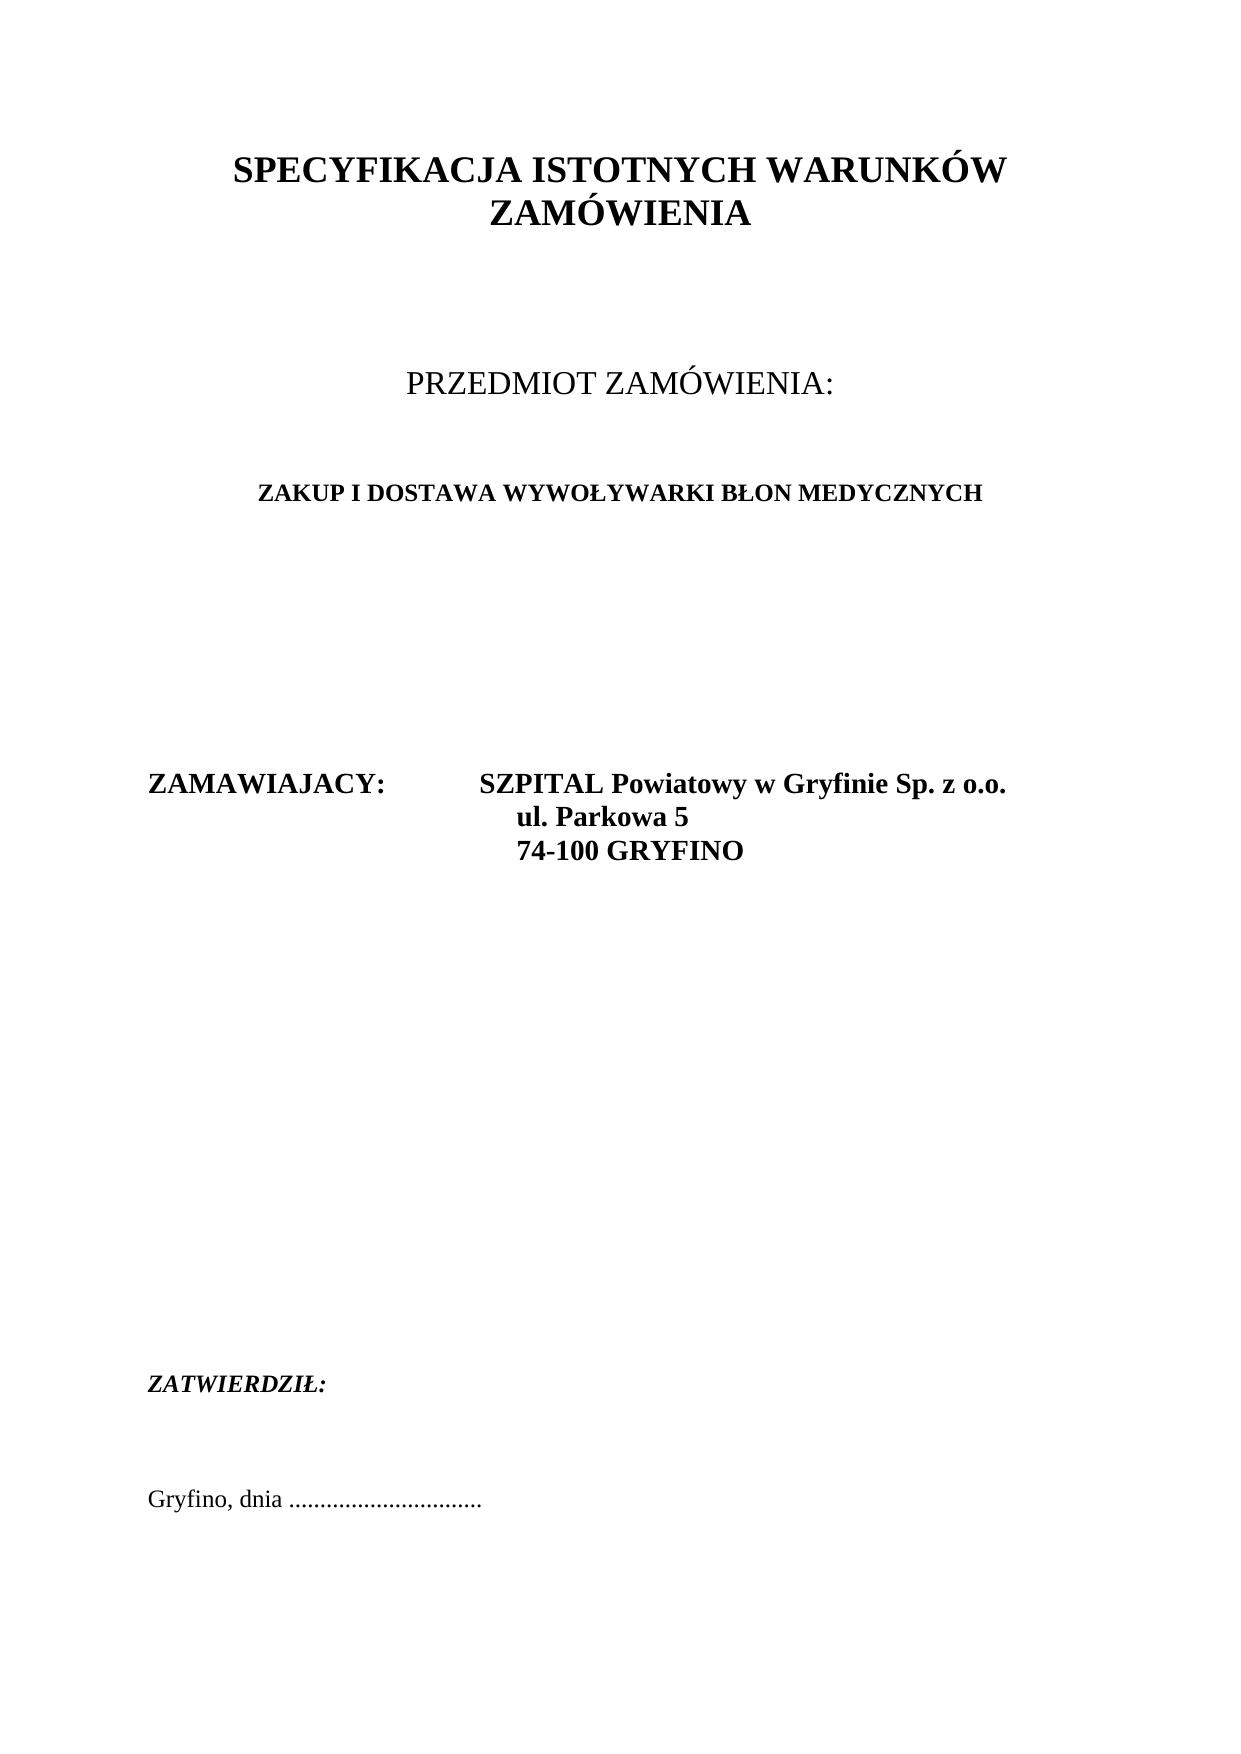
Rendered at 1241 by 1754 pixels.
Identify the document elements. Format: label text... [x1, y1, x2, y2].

text Gryfino, dnia ............................... [148, 1484, 1093, 1513]
text ZAKUP I DOSTAWA WYWOŁYWARKI BŁON MEDYCZNYCH [148, 478, 1093, 507]
subtitle ul. Parkowa 5 [443, 799, 1093, 833]
text ZAMAWIAJACY: SZPITAL Powiatowy w Gryfinie Sp. z o.o. [148, 766, 1093, 799]
text ZATWIERDZIŁ: [148, 1369, 1093, 1398]
text 74-100 GRYFINO [443, 833, 1093, 866]
text PRZEDMIOT ZAMÓWIENIA: [148, 363, 1093, 402]
subtitle SPECYFIKACJA ISTOTNYCH WARUNKÓW ZAMÓWIENIA [148, 148, 1093, 234]
